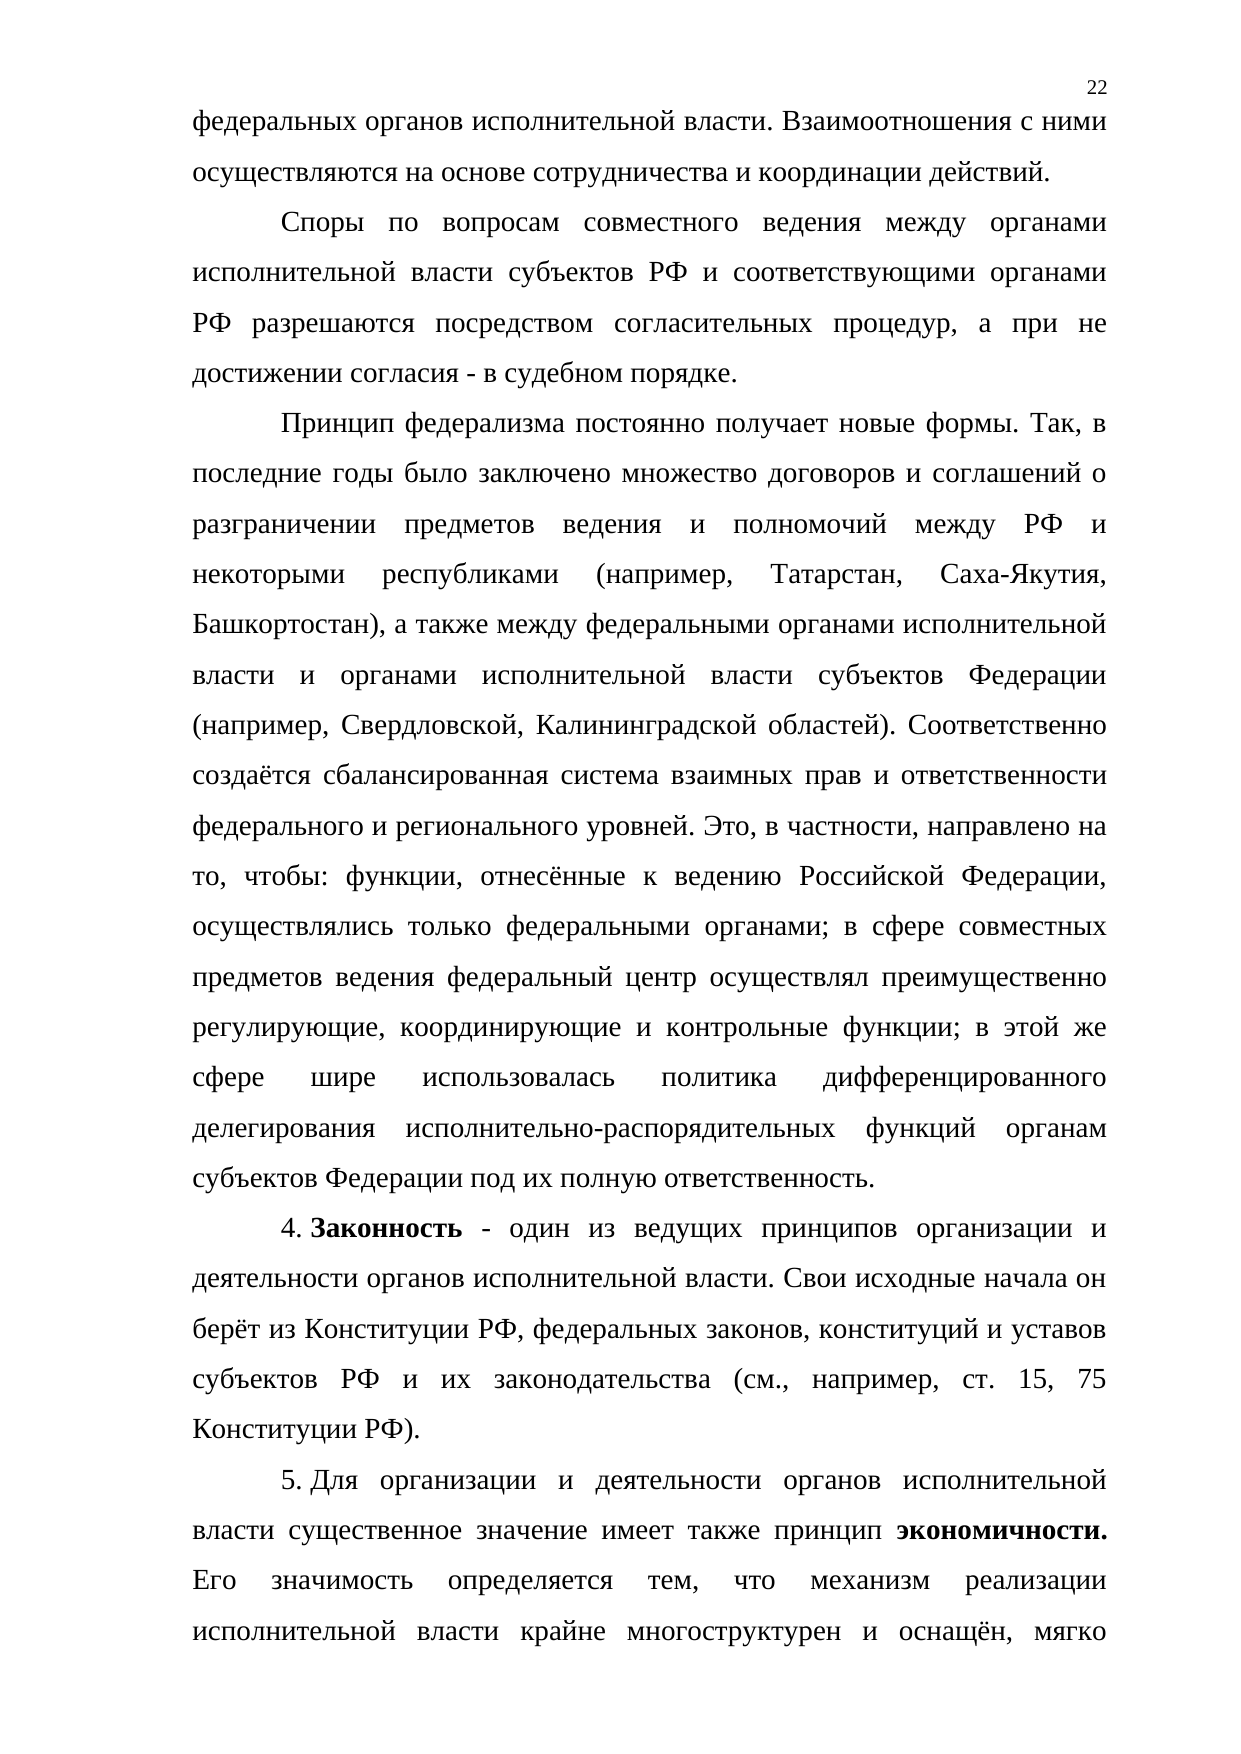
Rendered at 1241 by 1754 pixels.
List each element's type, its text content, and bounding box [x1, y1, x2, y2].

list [192, 1462, 1107, 1646]
text Споры по вопросам совместного ведения между органами исполнительной власти субъектов РФ и соответствующими органами РФ разрешаются посредством согласительных процедур, а при не достижении согласия - в судебном порядке. [192, 204, 1107, 388]
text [192, 103, 1107, 187]
list Законность - один из ведущих принципов организации и деятельности органов исполнительной власти. Свои исходные начала он берёт из Конституции РФ, федеральных законов, конституций и уставов субъектов РФ и их законодательства (см., например, ст. 15, 75 Конституции РФ). [192, 1210, 1107, 1445]
text Принцип федерализма постоянно получает новые формы. Так, в последние годы было заключено множество договоров и соглашений о разграничении предметов ведения и полномочий между РФ и некоторыми республиками (например, Татарстан, Саха-Якутия, Башкортостан), а также между федеральными органами исполнительной власти и органами исполнительной власти субъектов Федерации (например, Свердловской, Калининградской областей). Соответственно создаётся сбалансированная система взаимных прав и ответственности федерального и регионального уровней. Это, в частности, направлено на то, чтобы: функции, отнесённые к ведению Российской Федерации, осуществлялись только федеральными органами; в сфере совместных предметов ведения федеральный центр осуществлял преимущественно регулирующие, координирующие и контрольные функции; в этой же сфере шире использовалась политика дифференцированного делегирования исполнительно-распорядительных функций органам субъектов Федерации под их полную ответственность. [192, 405, 1107, 1193]
